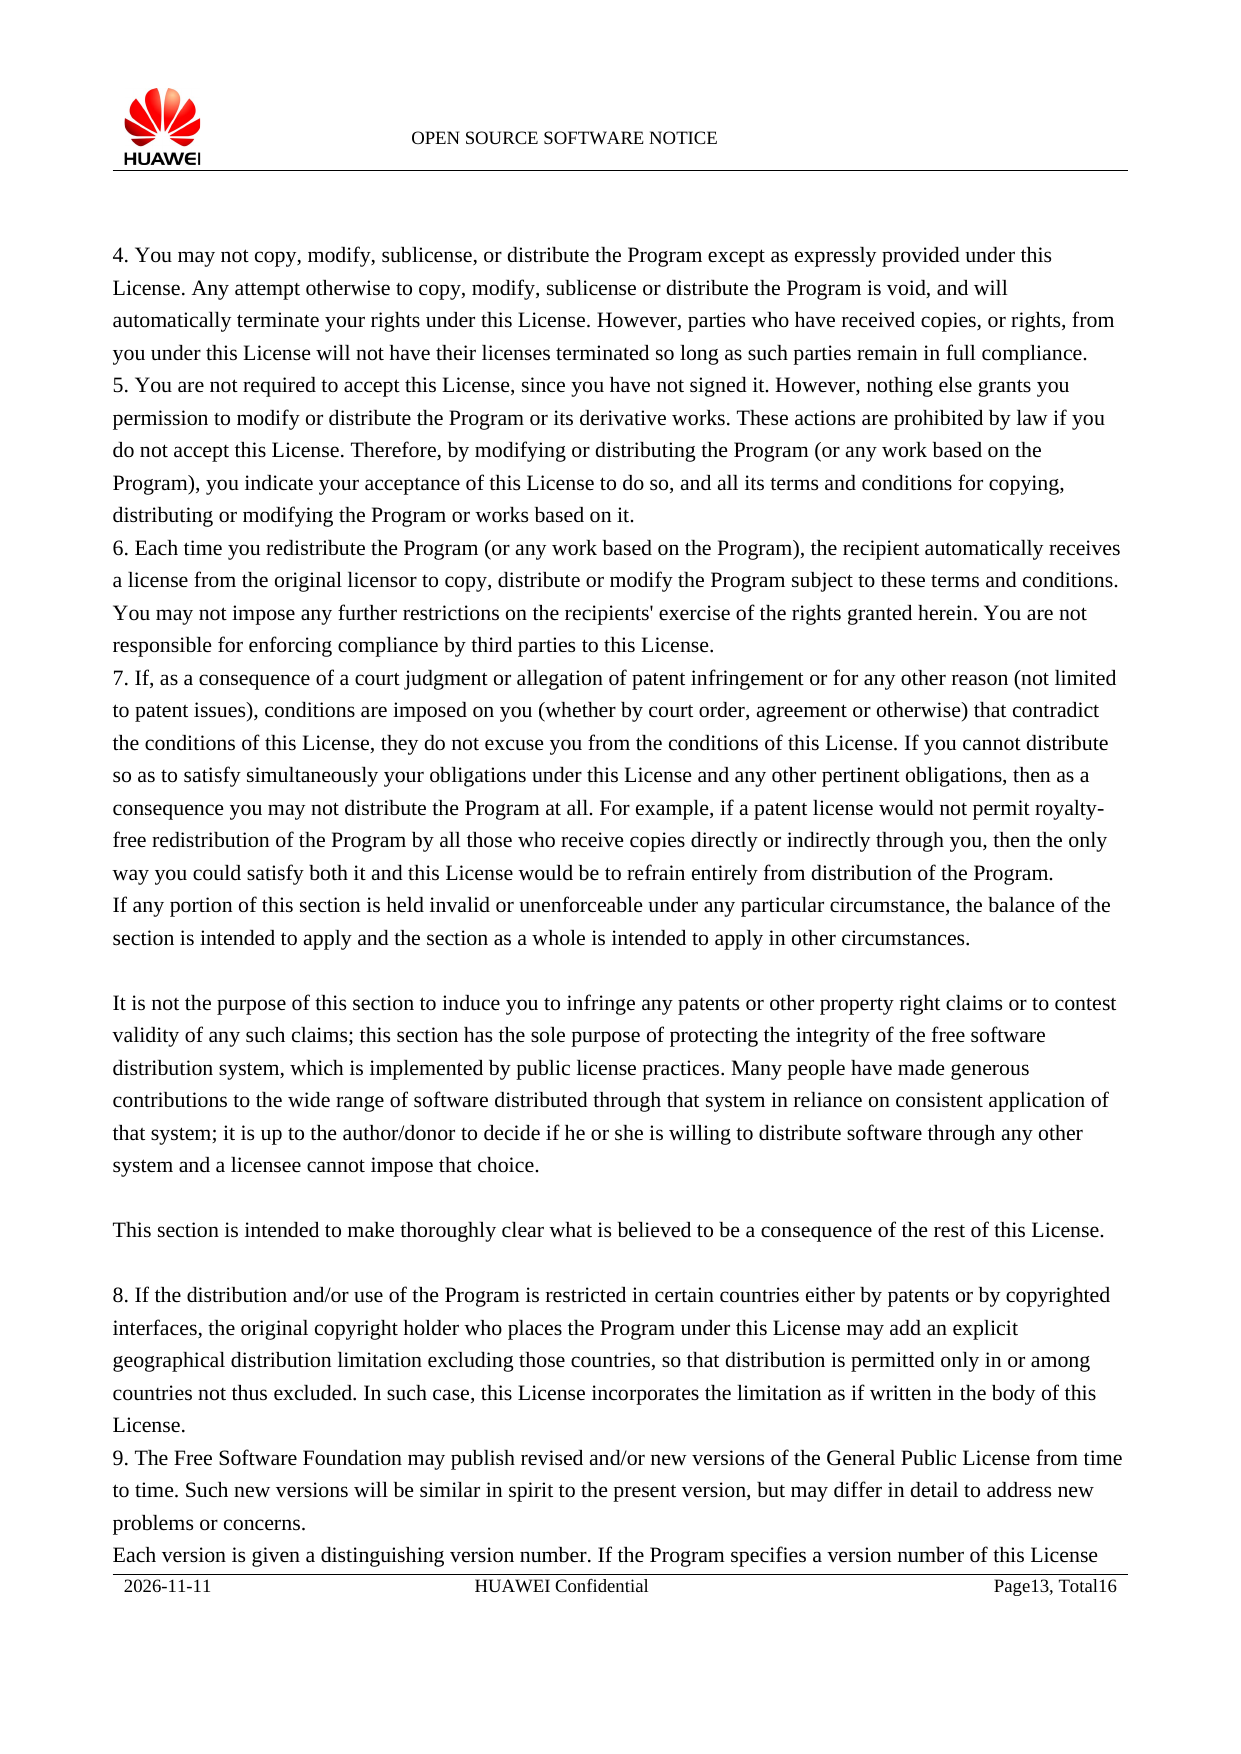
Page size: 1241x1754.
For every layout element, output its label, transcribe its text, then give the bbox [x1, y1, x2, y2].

picture [124, 88, 201, 165]
